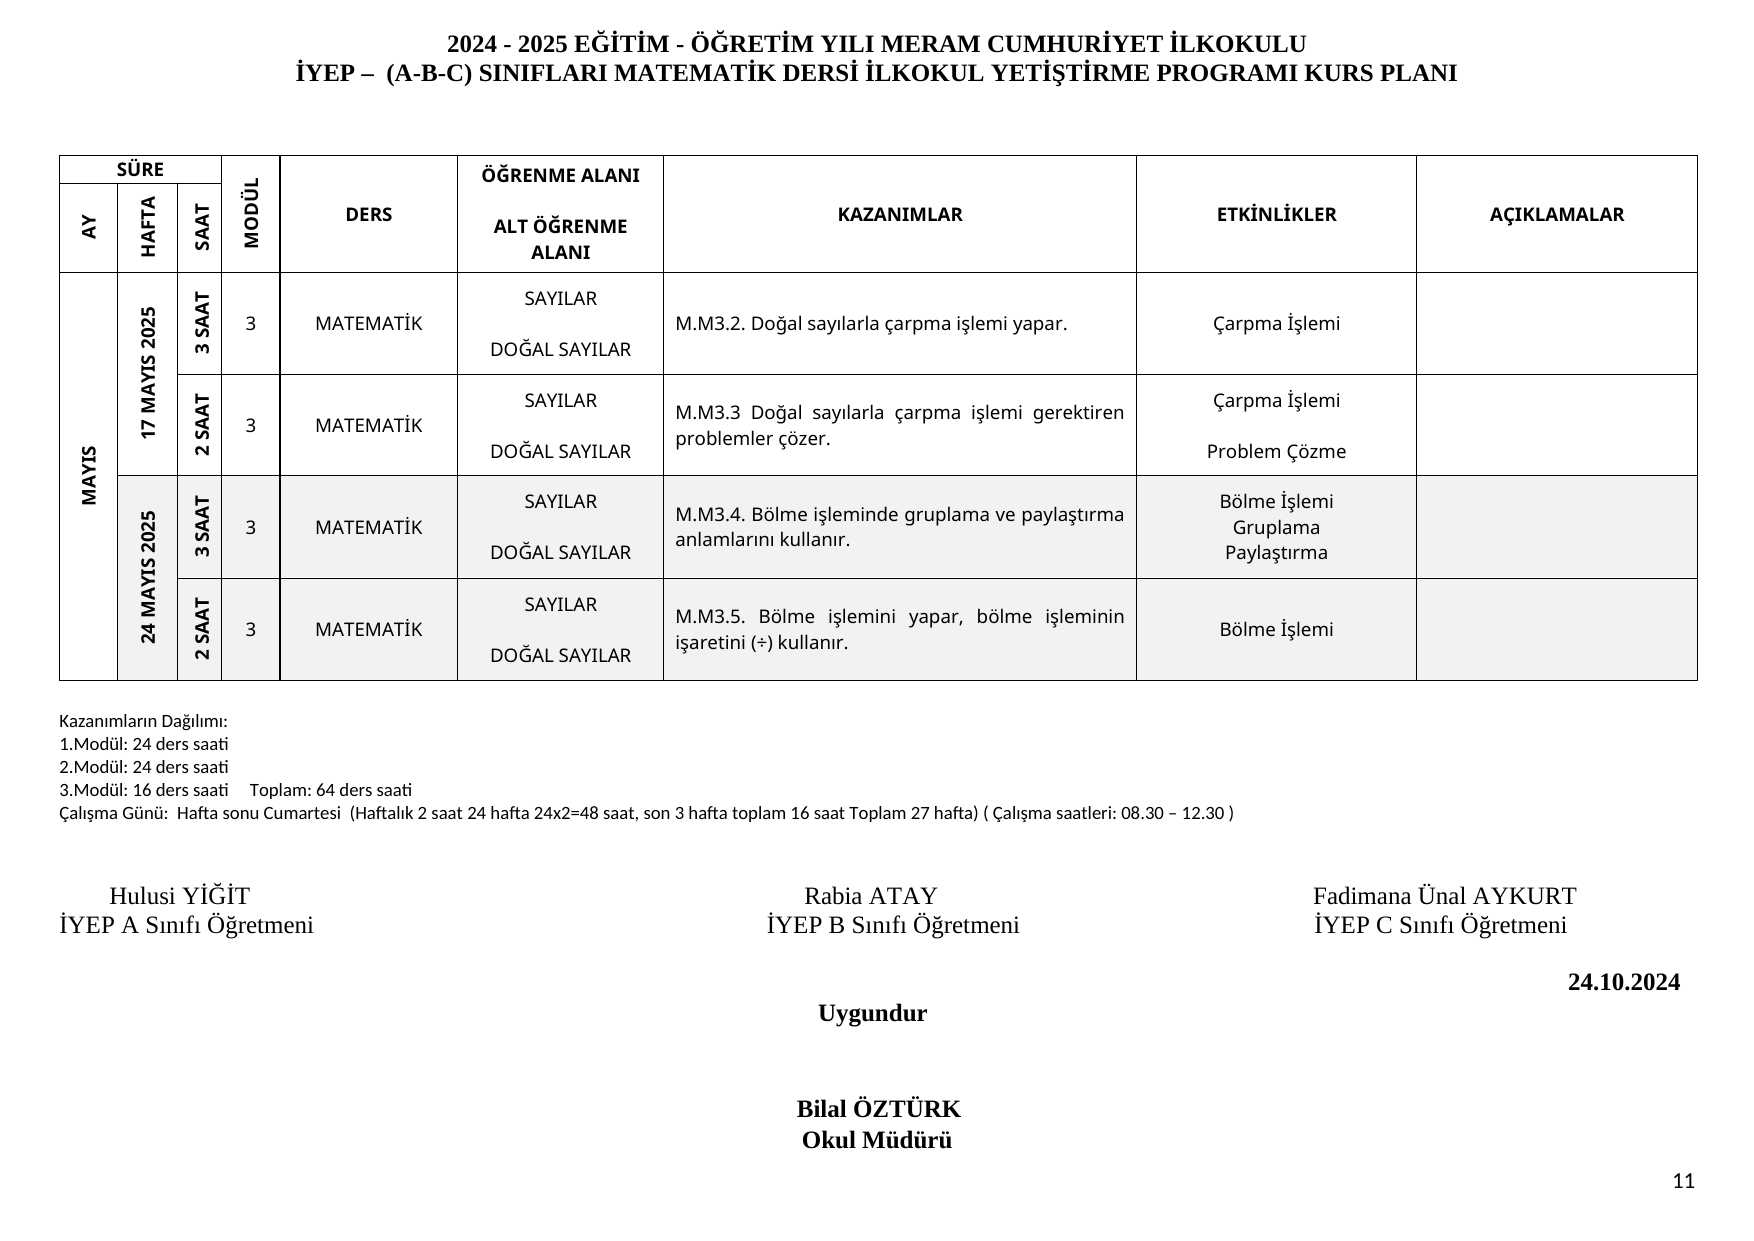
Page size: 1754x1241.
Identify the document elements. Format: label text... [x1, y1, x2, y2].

table_header DERS [281, 156, 457, 272]
table_cell SAYILAR DOĞAL SAYILAR [458, 579, 663, 680]
table_cell Bölme İşlemi Gruplama Paylaştırma [1137, 476, 1416, 577]
table_cell MATEMATİK [281, 476, 457, 577]
table_cell HAFTA [118, 184, 177, 272]
table_cell 3 [222, 476, 279, 577]
table_cell 24 MAYIS 2025 CUMARTESİ [118, 476, 177, 680]
table_cell 2 SAAT [178, 375, 221, 475]
table_cell MATEMATİK [281, 273, 457, 374]
table_cell SAAT [178, 184, 221, 272]
table_cell Bölme İşlemi [1137, 579, 1416, 680]
table_header ETKİNLİKLER [1137, 156, 1416, 272]
table_header KAZANIMLAR [664, 156, 1136, 272]
table_cell SAYILAR DOĞAL SAYILAR [458, 375, 663, 475]
table_cell [1417, 476, 1697, 577]
table_cell AY [60, 184, 117, 272]
table_cell 3 SAAT [178, 476, 221, 577]
table_cell 2 SAAT [178, 579, 221, 680]
table_cell M.M3.4. Bölme işleminde gruplama ve paylaştırma anlamlarını kullanır. [664, 476, 1136, 577]
table_cell MAYIS [60, 273, 117, 680]
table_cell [664, 273, 1136, 374]
table_header SÜRE [60, 156, 221, 182]
text Kazanımların Dağılımı: 1.Modül: 24 ders saati [59, 710, 1695, 756]
table_header MODÜL [222, 156, 279, 272]
text Hulusi YİĞİT Rabia ATAY Fadimana Ünal AYKURT İYEP A Sınıfı Öğretmeni İYEP B Sınıfı Öğretmeni İYEP C Sınıfı Öğretmeni [59, 881, 1695, 967]
table_cell 3 [222, 375, 279, 475]
table_cell 3 SAAT [178, 273, 221, 374]
table_cell [1417, 579, 1697, 680]
text 2.Modül: 24 ders saati 3.Modül: 16 ders saati Toplam: 64 ders saati Çalışma Günü: Hafta sonu Cumartesi (Haftalık 2 saat 24 hafta 24x2=48 saat, son 3 hafta toplam 16 saat Toplam 27 hafta) ( Çalışma saatleri: 08.30 – 12.30 ) [59, 756, 1695, 824]
table_cell 17 MAYIS 2025 CUMARTESİ [118, 273, 177, 475]
table_cell MATEMATİK [281, 375, 457, 475]
text 24.10.2024 Uygundur [818, 967, 1695, 1027]
table_cell [1417, 375, 1697, 475]
text Bilal ÖZTÜRK Okul Müdürü [59, 1094, 1695, 1153]
table_cell SAYILAR DOĞAL SAYILAR [458, 476, 663, 577]
table_cell 3 [222, 273, 279, 374]
table_cell 3 [222, 579, 279, 680]
table_cell M.M3.3 Doğal sayılarla çarpma işlemi gerektiren problemler çözer. [664, 375, 1136, 475]
table_header AÇIKLAMALAR [1417, 156, 1697, 272]
table_cell MATEMATİK [281, 579, 457, 680]
table_cell M.M3.5. Bölme işlemini yapar, bölme işleminin işaretini (÷) kullanır. [664, 579, 1136, 680]
table_cell Çarpma İşlemi [1137, 273, 1416, 374]
table_cell [1417, 273, 1697, 374]
table_header ÖĞRENME ALANI ALT ÖĞRENME ALANI [458, 156, 663, 272]
table_cell Çarpma İşlemi Problem Çözme [1137, 375, 1416, 475]
table_cell SAYILAR DOĞAL SAYILAR [458, 273, 663, 374]
